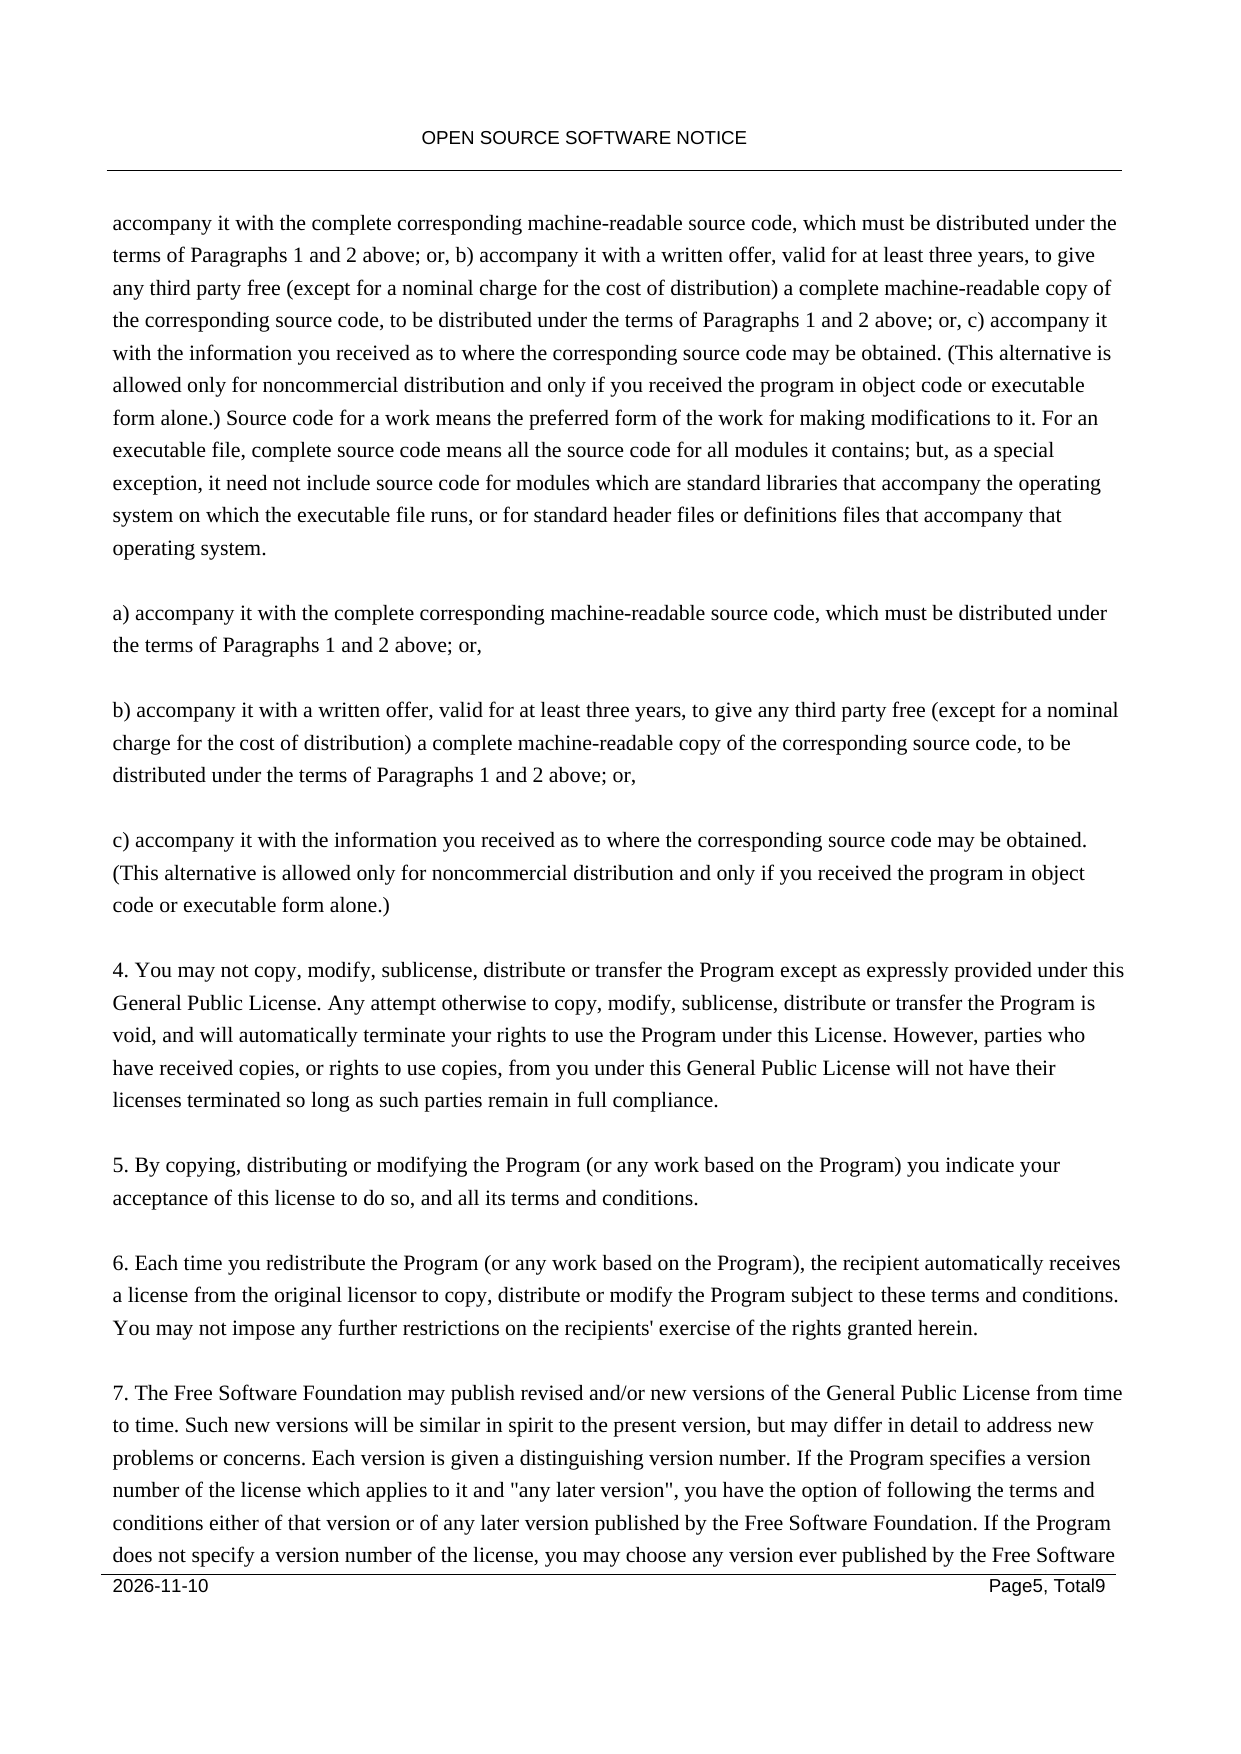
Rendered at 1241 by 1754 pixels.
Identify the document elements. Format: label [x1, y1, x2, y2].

text [112, 206, 1128, 1571]
